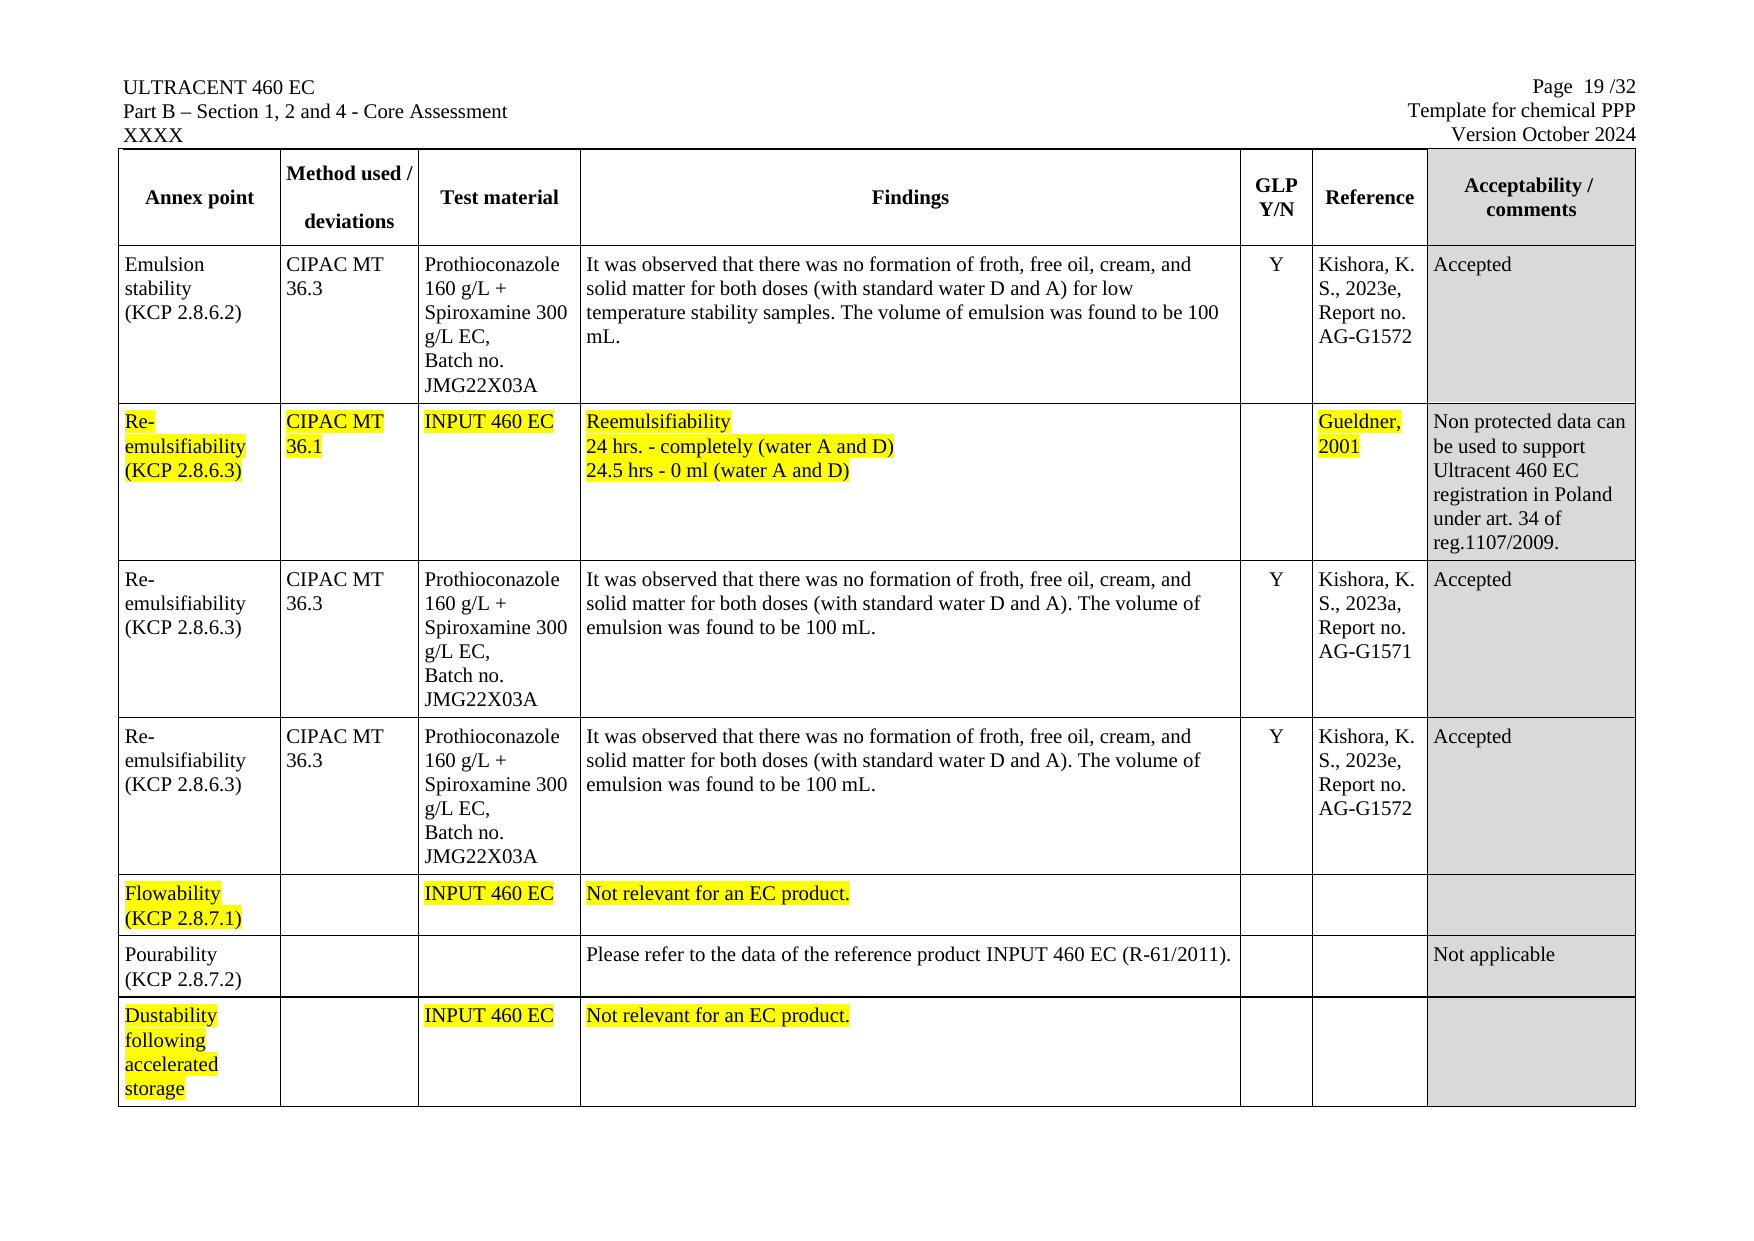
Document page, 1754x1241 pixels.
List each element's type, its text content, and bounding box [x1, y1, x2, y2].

table_cell [1241, 936, 1312, 996]
table_cell [1313, 998, 1427, 1106]
table_cell [1428, 875, 1635, 935]
table_cell CIPAC MT 36.1 [281, 404, 418, 560]
table_cell CIPAC MT 36.3 [281, 718, 418, 874]
table_cell It was observed that there was no formation of froth, free oil, cream, and solid matter for both doses (with standard water D and A) for low temperature stability samples. The volume of emulsion was found to be 100 mL. [581, 246, 1240, 402]
table_cell Re-emulsifiability (KCP 2.8.6.3) [119, 404, 280, 560]
table_cell Y [1241, 561, 1312, 717]
table_cell Pourability (KCP 2.8.7.2) [119, 936, 280, 996]
table_header Method used / deviations [281, 149, 418, 245]
table_cell It was observed that there was no formation of froth, free oil, cream, and solid matter for both doses (with standard water D and A). The volume of emulsion was found to be 100 mL. [581, 561, 1240, 717]
table_cell Not applicable [1428, 936, 1635, 996]
table_cell Prothioconazole 160 g/L + Spiroxamine 300 g/L EC, Batch no. JMG22X03A [419, 718, 580, 874]
table_cell [281, 936, 418, 996]
table_cell Prothioconazole 160 g/L + Spiroxamine 300 g/L EC, Batch no. JMG22X03A [419, 561, 580, 717]
table_header Annex point [119, 149, 280, 245]
table_cell Emulsion stability (KCP 2.8.6.2) [119, 246, 280, 402]
table_cell Please refer to the data of the reference product INPUT 460 EC (R-61/2011). [581, 936, 1240, 996]
table_cell INPUT 460 EC [419, 998, 580, 1106]
table_cell CIPAC MT 36.3 [281, 246, 418, 402]
table_cell [1313, 936, 1427, 996]
table_cell Kishora, K. S., 2023e, Report no. AG-G1572 [1313, 718, 1427, 874]
table_cell [1313, 875, 1427, 935]
table_cell Kishora, K. S., 2023e, Report no. AG-G1572 [1313, 246, 1427, 402]
table_cell Accepted [1428, 246, 1635, 402]
table_header Test material [419, 149, 580, 245]
table_cell [281, 875, 418, 935]
table_cell INPUT 460 EC [419, 404, 580, 560]
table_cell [419, 246, 580, 402]
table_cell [119, 998, 280, 1106]
table_cell Accepted [1428, 718, 1635, 874]
table_header Acceptability / comments [1428, 149, 1635, 245]
table_cell [1241, 404, 1312, 560]
table_cell Y [1241, 246, 1312, 402]
table_header GLP Y/N [1241, 149, 1312, 245]
table_cell Accepted [1428, 561, 1635, 717]
table_cell [281, 998, 418, 1106]
table_cell Re-emulsifiability (KCP 2.8.6.3) [119, 718, 280, 874]
table_cell Y [1241, 718, 1312, 874]
table_cell Re-emulsifiability (KCP 2.8.6.3) [119, 561, 280, 717]
table_cell Not relevant for an EC product. [581, 998, 1240, 1106]
table_cell [1428, 998, 1635, 1106]
table_cell CIPAC MT 36.3 [281, 561, 418, 717]
table_header Reference [1313, 149, 1427, 245]
table_cell INPUT 460 EC [419, 875, 580, 935]
table_cell Gueldner, 2001 [1313, 404, 1427, 560]
table_cell Non protected data can be used to support Ultracent 460 EC registration in Poland under art. 34 of reg.1107/2009. [1428, 404, 1635, 560]
table_cell It was observed that there was no formation of froth, free oil, cream, and solid matter for both doses (with standard water D and A). The volume of emulsion was found to be 100 mL. [581, 718, 1240, 874]
table_cell [419, 936, 580, 996]
table_cell Kishora, K. S., 2023a, Report no. AG-G1571 [1313, 561, 1427, 717]
table_header Findings [581, 149, 1240, 245]
table_cell Flowability (KCP 2.8.7.1) [119, 875, 280, 935]
table_cell [1241, 875, 1312, 935]
table_cell Not relevant for an EC product. [581, 875, 1240, 935]
table_cell Reemulsifiability 24 hrs. - completely (water A and D) 24.5 hrs - 0 ml (water A and D) [581, 404, 1240, 560]
table_cell [1241, 998, 1312, 1106]
